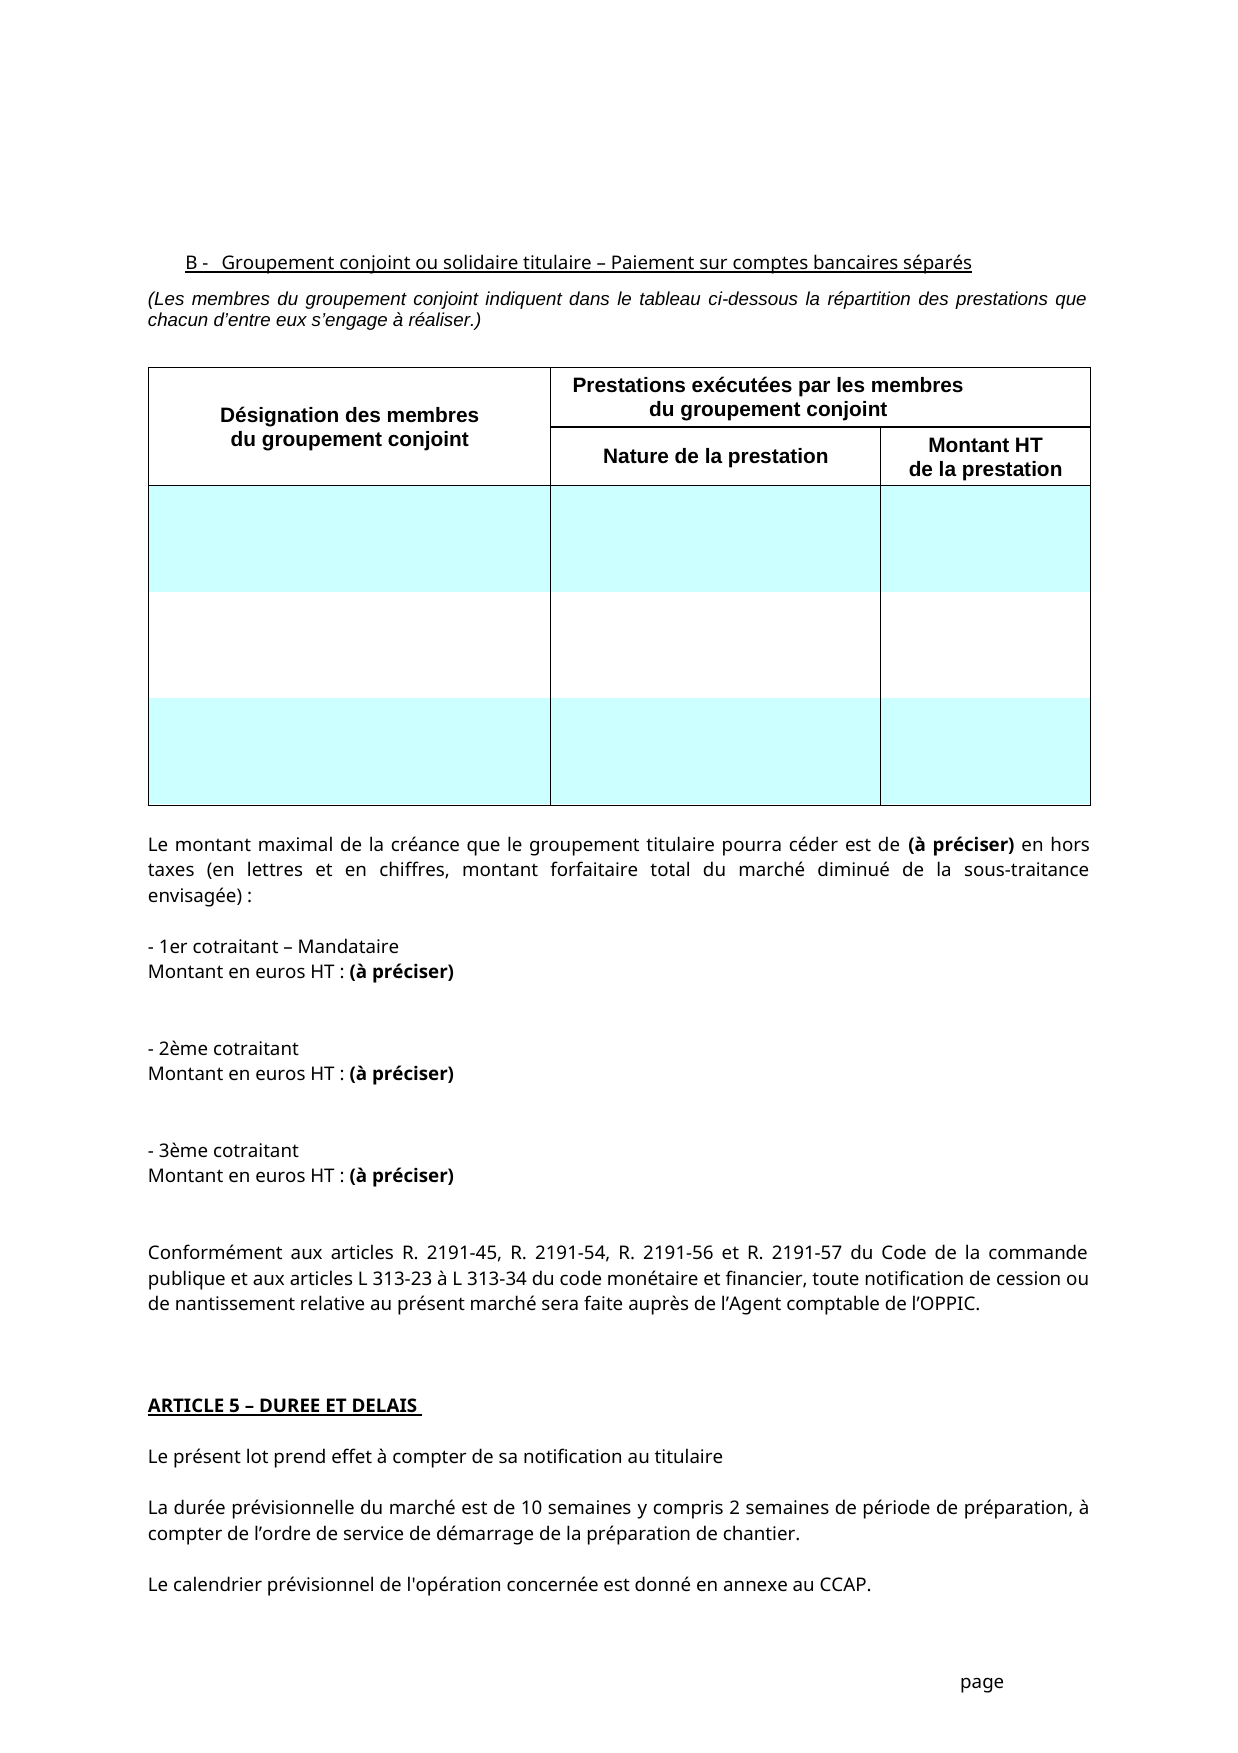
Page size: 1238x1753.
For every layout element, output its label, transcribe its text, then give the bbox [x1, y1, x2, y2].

table_cell [551, 698, 880, 804]
text - 2ème cotraitant [148, 1035, 1090, 1061]
text Le calendrier prévisionnel de l'opération concernée est donné en annexe au CCAP. [148, 1571, 1093, 1597]
text ARTICLE 5 – DUREE ET DELAIS [148, 1392, 1122, 1418]
table_cell [881, 486, 1090, 592]
table_cell [149, 698, 550, 804]
text (Les membres du groupement conjoint indiquent dans le tableau ci-dessous la répartition des prestations que chacun d’entre eux s’engage à réaliser.) [148, 288, 1090, 331]
text La durée prévisionnelle du marché est de 10 semaines y compris 2 semaines de période de préparation, à compter de l’ordre de service de démarrage de la préparation de chantier. [148, 1494, 1090, 1546]
text - 1er cotraitant – Mandataire [148, 933, 1090, 959]
table_cell [551, 592, 880, 698]
subtitle B - Groupement conjoint ou solidaire titulaire – Paiement sur comptes bancaires séparés [185, 250, 1090, 275]
table_header Prestations exécutées par les membres du groupement conjoint [551, 368, 1090, 426]
table_cell [149, 486, 550, 592]
text - 3ème cotraitant [148, 1137, 1090, 1163]
table_cell [881, 592, 1090, 698]
table_cell [149, 592, 550, 698]
text Montant en euros HT : (à préciser) [148, 1061, 1090, 1086]
text Le montant maximal de la créance que le groupement titulaire pourra céder est de (à préciser) en hors taxes (en lettres et en chiffres, montant forfaitaire total du marché diminué de la sous-traitance envisagée) : [148, 831, 1090, 908]
table_header Désignation des membres du groupement conjoint [149, 368, 550, 485]
text Montant en euros HT : (à préciser) [148, 959, 1090, 984]
text Montant en euros HT : (à préciser) [148, 1163, 1090, 1188]
table_cell Montant HT de la prestation [881, 428, 1090, 485]
text Conformément aux articles R. 2191-45, R. 2191-54, R. 2191-56 et R. 2191-57 du Code de la commande publique et aux articles L 313-23 à L 313-34 du code monétaire et financier, toute notification de cession ou de nantissement relative au présent marché sera faite auprès de l’Agent comptable de l’OPPIC. [148, 1239, 1090, 1316]
table_cell [881, 698, 1090, 804]
text Le présent lot prend effet à compter de sa notification au titulaire [148, 1443, 1122, 1469]
table_cell Nature de la prestation [551, 428, 880, 485]
table_cell [551, 486, 880, 592]
